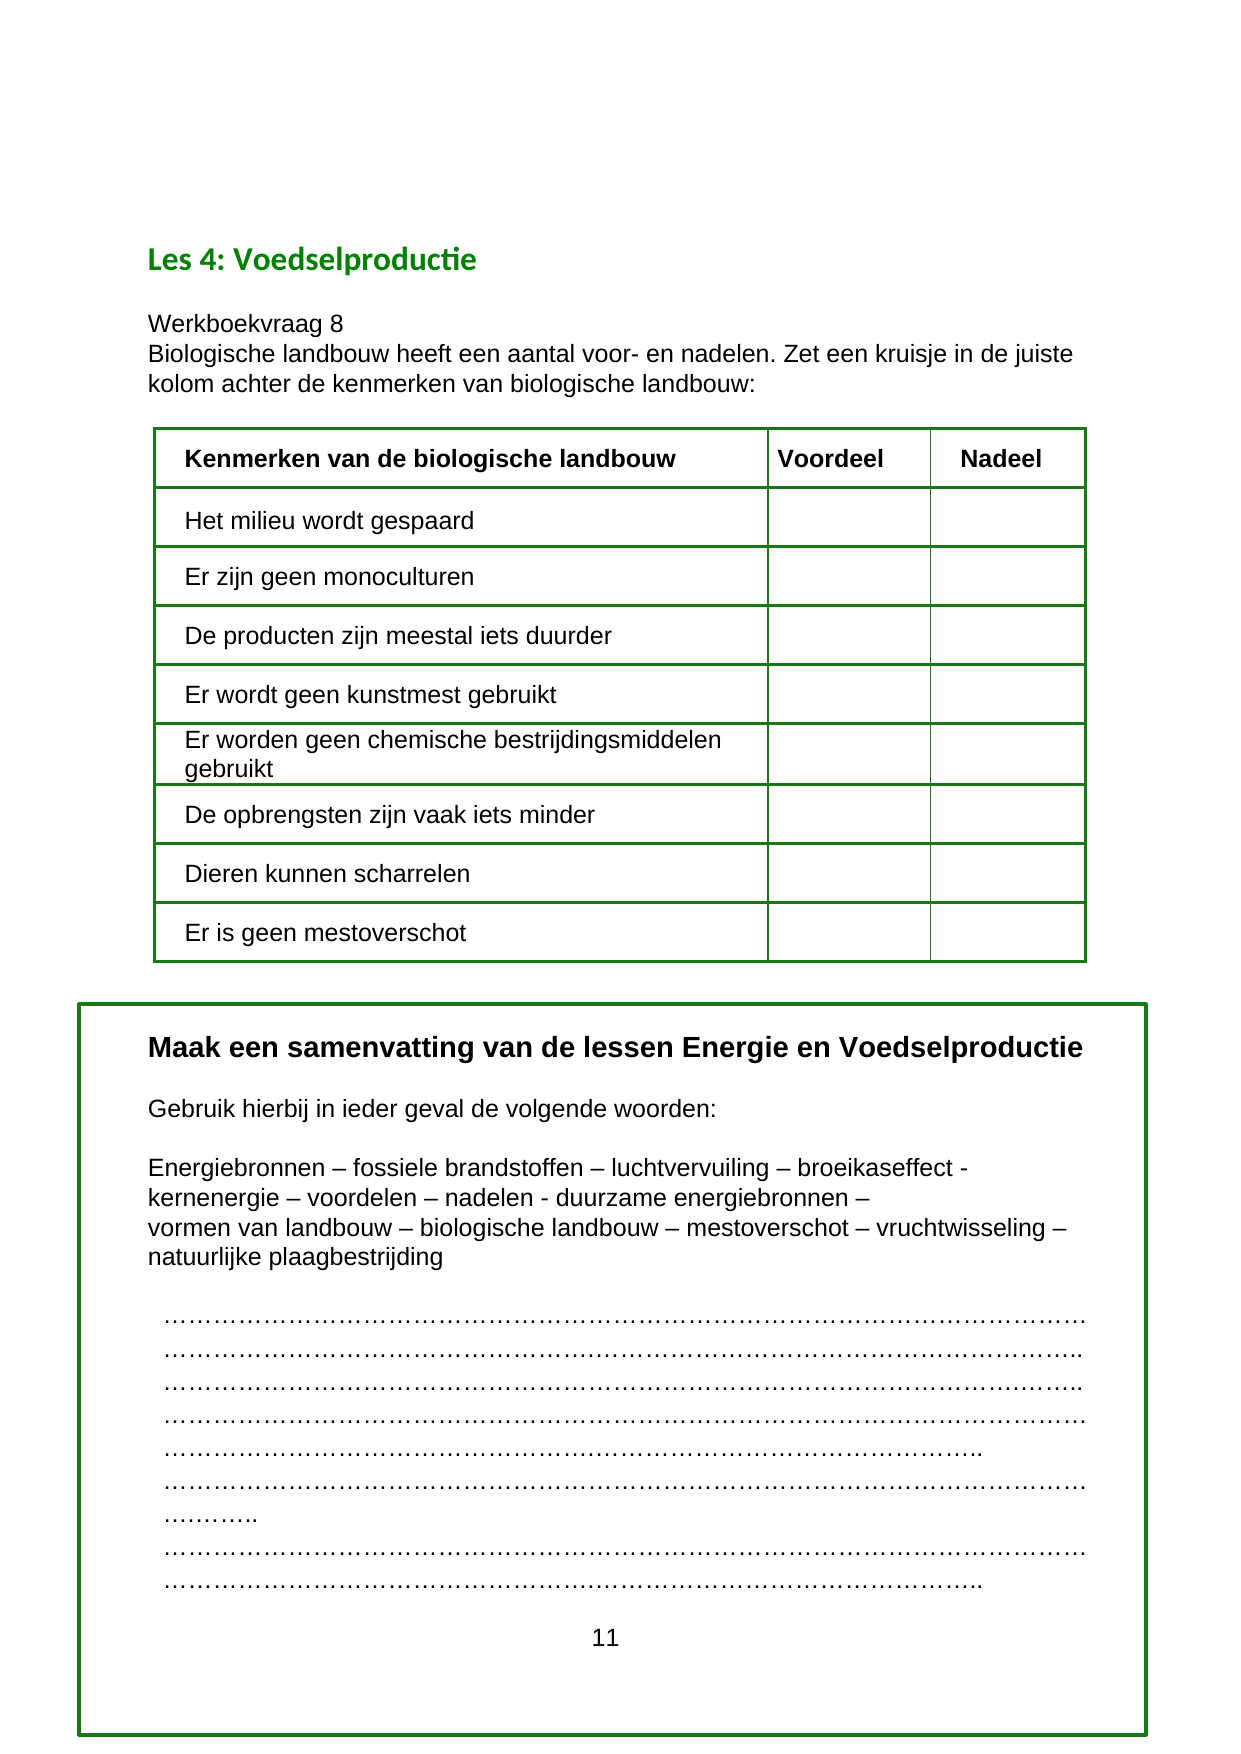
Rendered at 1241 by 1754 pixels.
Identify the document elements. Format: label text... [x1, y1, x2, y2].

table_cell [931, 489, 1084, 545]
table_cell [769, 725, 930, 783]
table_cell [769, 607, 930, 663]
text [162, 1399, 1093, 1527]
subtitle Les 4: Voedselproductie [148, 238, 1093, 279]
table_header Voordeel [769, 430, 930, 486]
table_cell [931, 548, 1084, 604]
text Biologische landbouw heeft een aantal voor- en nadelen. Zet een kruisje in de juiste kolom achter de kenmerken van biologische landbouw: [148, 338, 1093, 397]
table_cell Er zijn geen monoculturen [156, 548, 767, 604]
text Werkboekvraag 8 [148, 309, 1093, 338]
table_cell [769, 666, 930, 722]
text Energiebronnen – fossiele brandstoffen – luchtvervuiling – broeikaseffect - kernenergie – voordelen – nadelen - duurzame energiebronnen – vormen van landbouw – biologische landbouw – mestoverschot – vruchtwisseling – natuurlijke plaagbestrijding [148, 1153, 1093, 1271]
table_cell De producten zijn meestal iets duurder [156, 607, 767, 663]
table_cell Er wordt geen kunstmest gebruikt [156, 666, 767, 722]
table_cell Er worden geen chemische bestrijdingsmiddelen gebruikt [156, 725, 767, 783]
table_cell [931, 725, 1084, 783]
table_cell De opbrengsten zijn vaak iets minder [156, 786, 767, 842]
table_cell [769, 786, 930, 842]
table_cell [931, 666, 1084, 722]
text Gebruik hierbij in ieder geval de volgende woorden: [148, 1093, 1093, 1123]
table_cell [769, 845, 930, 901]
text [162, 1532, 1093, 1593]
table_header Nadeel [931, 430, 1084, 486]
table_cell [931, 786, 1084, 842]
table_cell [931, 845, 1084, 901]
table_cell Dieren kunnen scharrelen [156, 845, 767, 901]
table_cell [931, 607, 1084, 663]
table_header Kenmerken van de biologische landbouw [156, 430, 767, 486]
table_cell [769, 548, 930, 604]
text ……………………………………………………………………………………………………………………………………………….…………………………………………………..………………………………………………………………………………………….…….. [162, 1301, 1093, 1395]
table_cell Er is geen mestoverschot [156, 904, 767, 960]
table_cell [769, 904, 930, 960]
table_cell [931, 904, 1084, 960]
table_cell [769, 489, 930, 545]
text Maak een samenvatting van de lessen Energie en Voedselproductie [148, 1030, 1093, 1064]
table_cell Het milieu wordt gespaard [156, 489, 767, 545]
